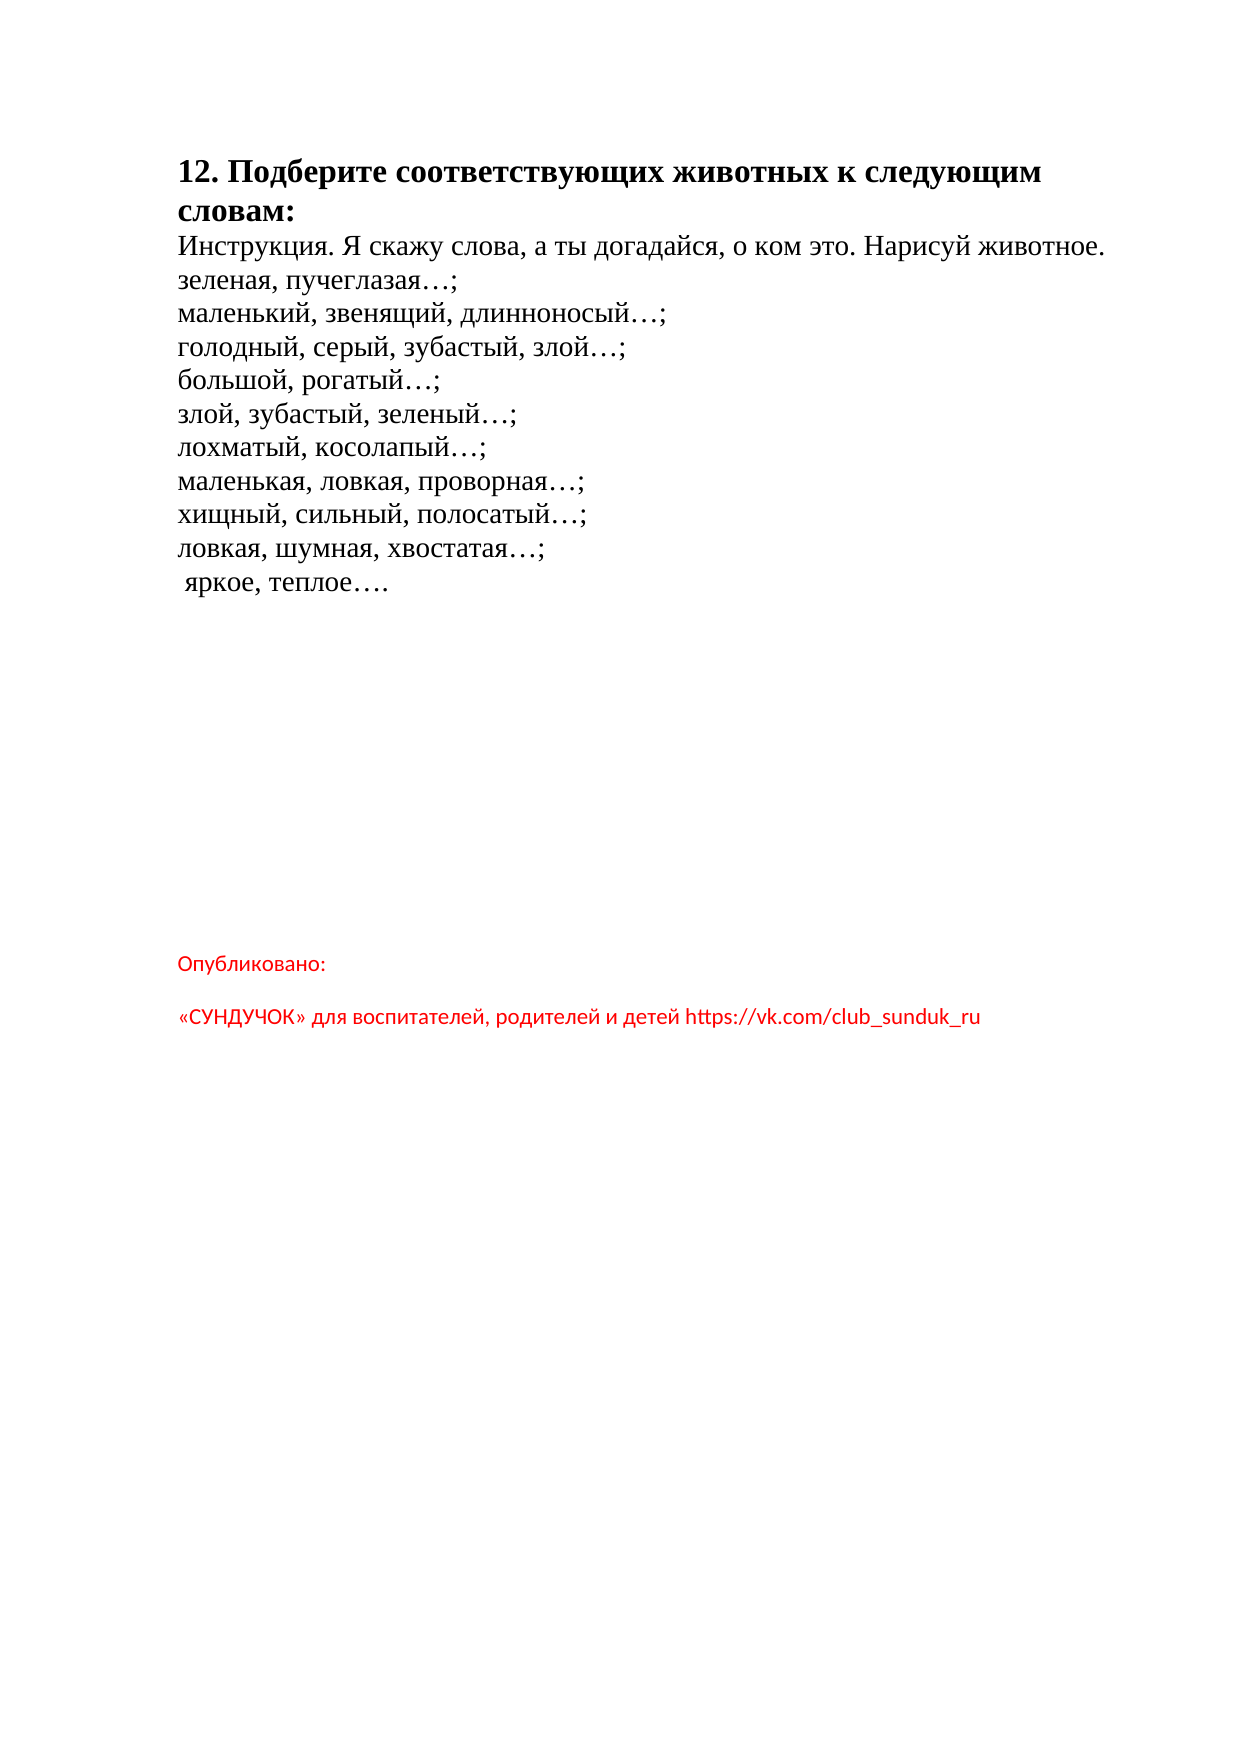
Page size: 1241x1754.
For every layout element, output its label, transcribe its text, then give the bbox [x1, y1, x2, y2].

text хищный, сильный, полосатый…; [177, 497, 1152, 530]
text зеленая, пучеглазая…; [177, 262, 1152, 295]
text 12. Подберите соответствующих животных к следующим словам: [177, 152, 1152, 228]
text «СУНДУЧОК» для воспитателей, родителей и детей https://vk.com/club_sunduk_ru [177, 1002, 1152, 1030]
text лохматый, косолапый…; [177, 429, 1152, 463]
text большой, рогатый…; [177, 362, 1152, 396]
text яркое, теплое…. [177, 564, 1152, 597]
text маленькая, ловкая, проворная…; [177, 463, 1152, 497]
text Инструкция. Я скажу слова, а ты догадайся, о ком это. Нарисуй животное. [177, 228, 1152, 262]
text голодный, серый, зубастый, злой…; [177, 329, 1152, 362]
text ловкая, шумная, хвостатая…; [177, 530, 1152, 564]
text злой, зубастый, зеленый…; [177, 396, 1152, 429]
text Опубликовано: [177, 949, 1152, 977]
text маленький, звенящий, длинноносый…; [177, 295, 1152, 329]
